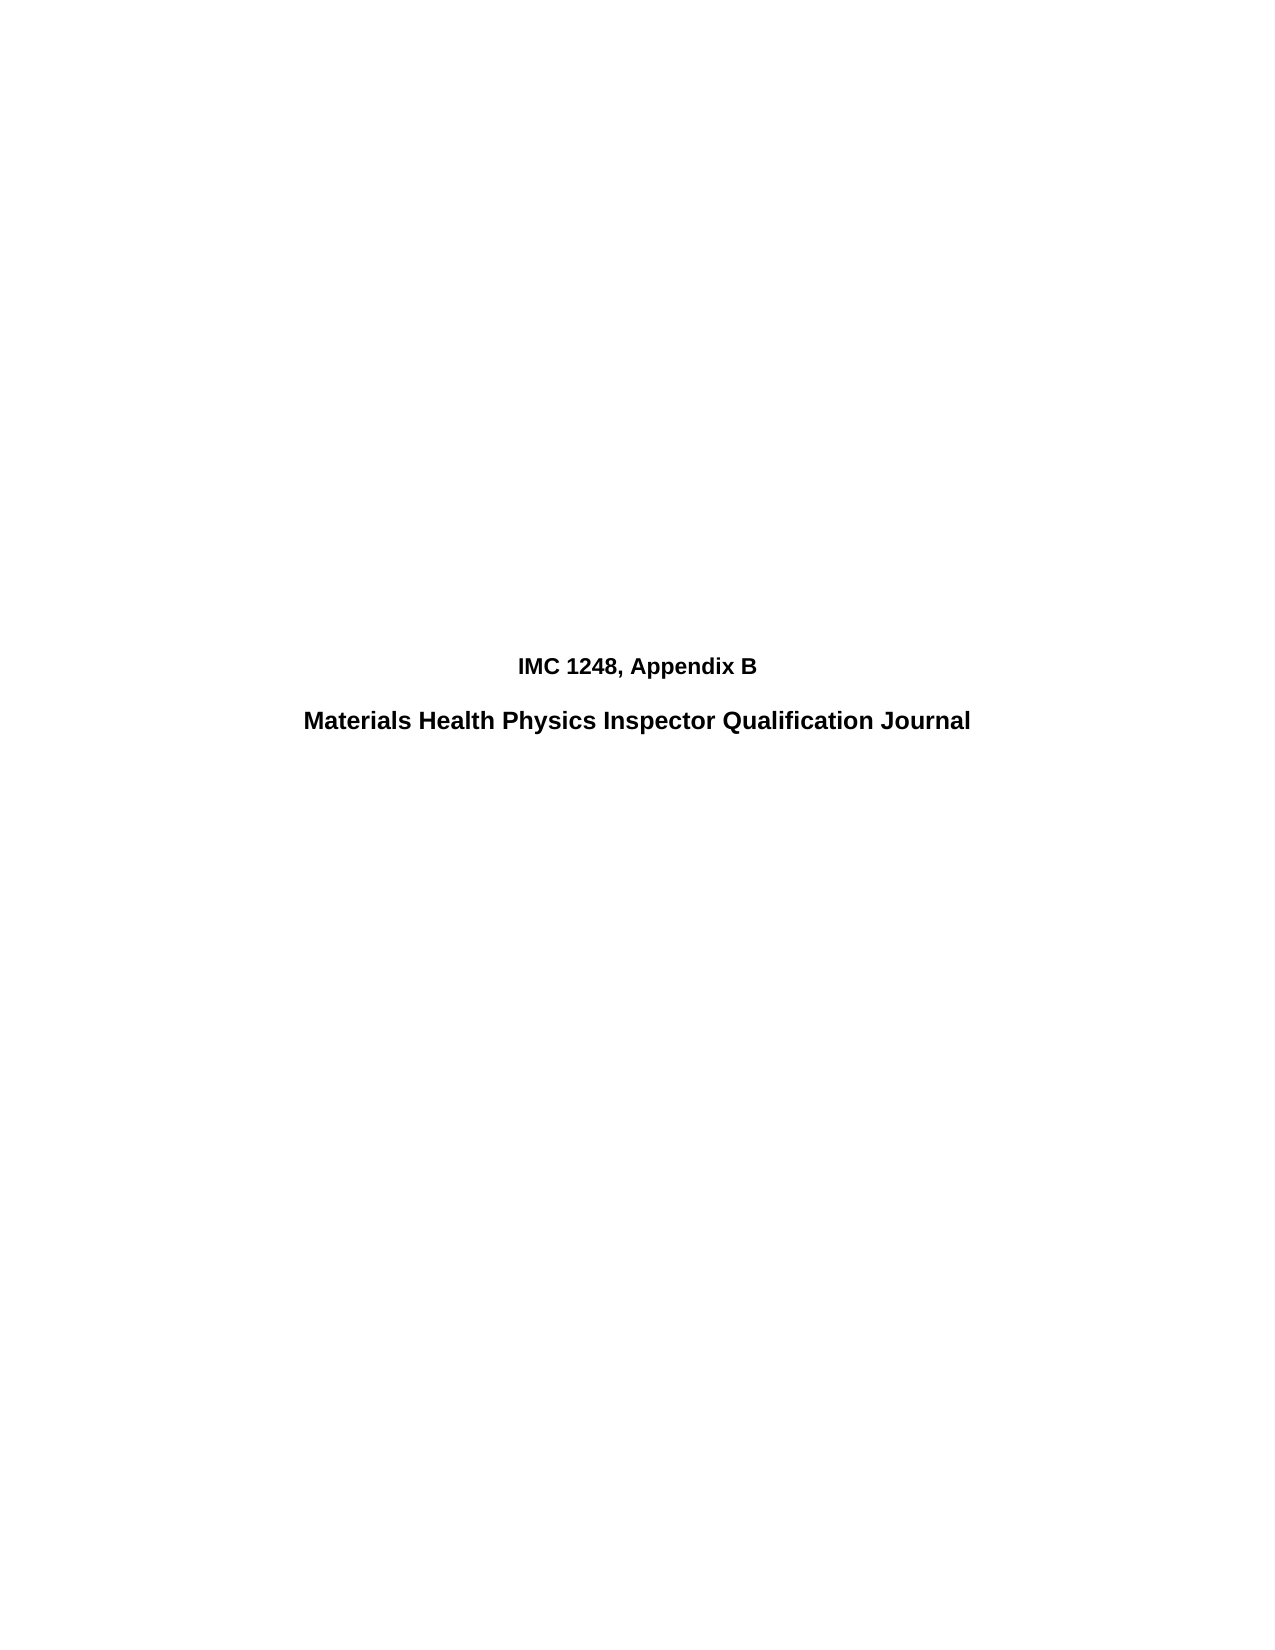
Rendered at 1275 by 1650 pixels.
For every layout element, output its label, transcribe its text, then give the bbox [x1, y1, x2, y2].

text Materials Health Physics Inspector Qualification Journal [150, 706, 1125, 734]
text IMC 1248, Appendix B [150, 653, 1125, 679]
